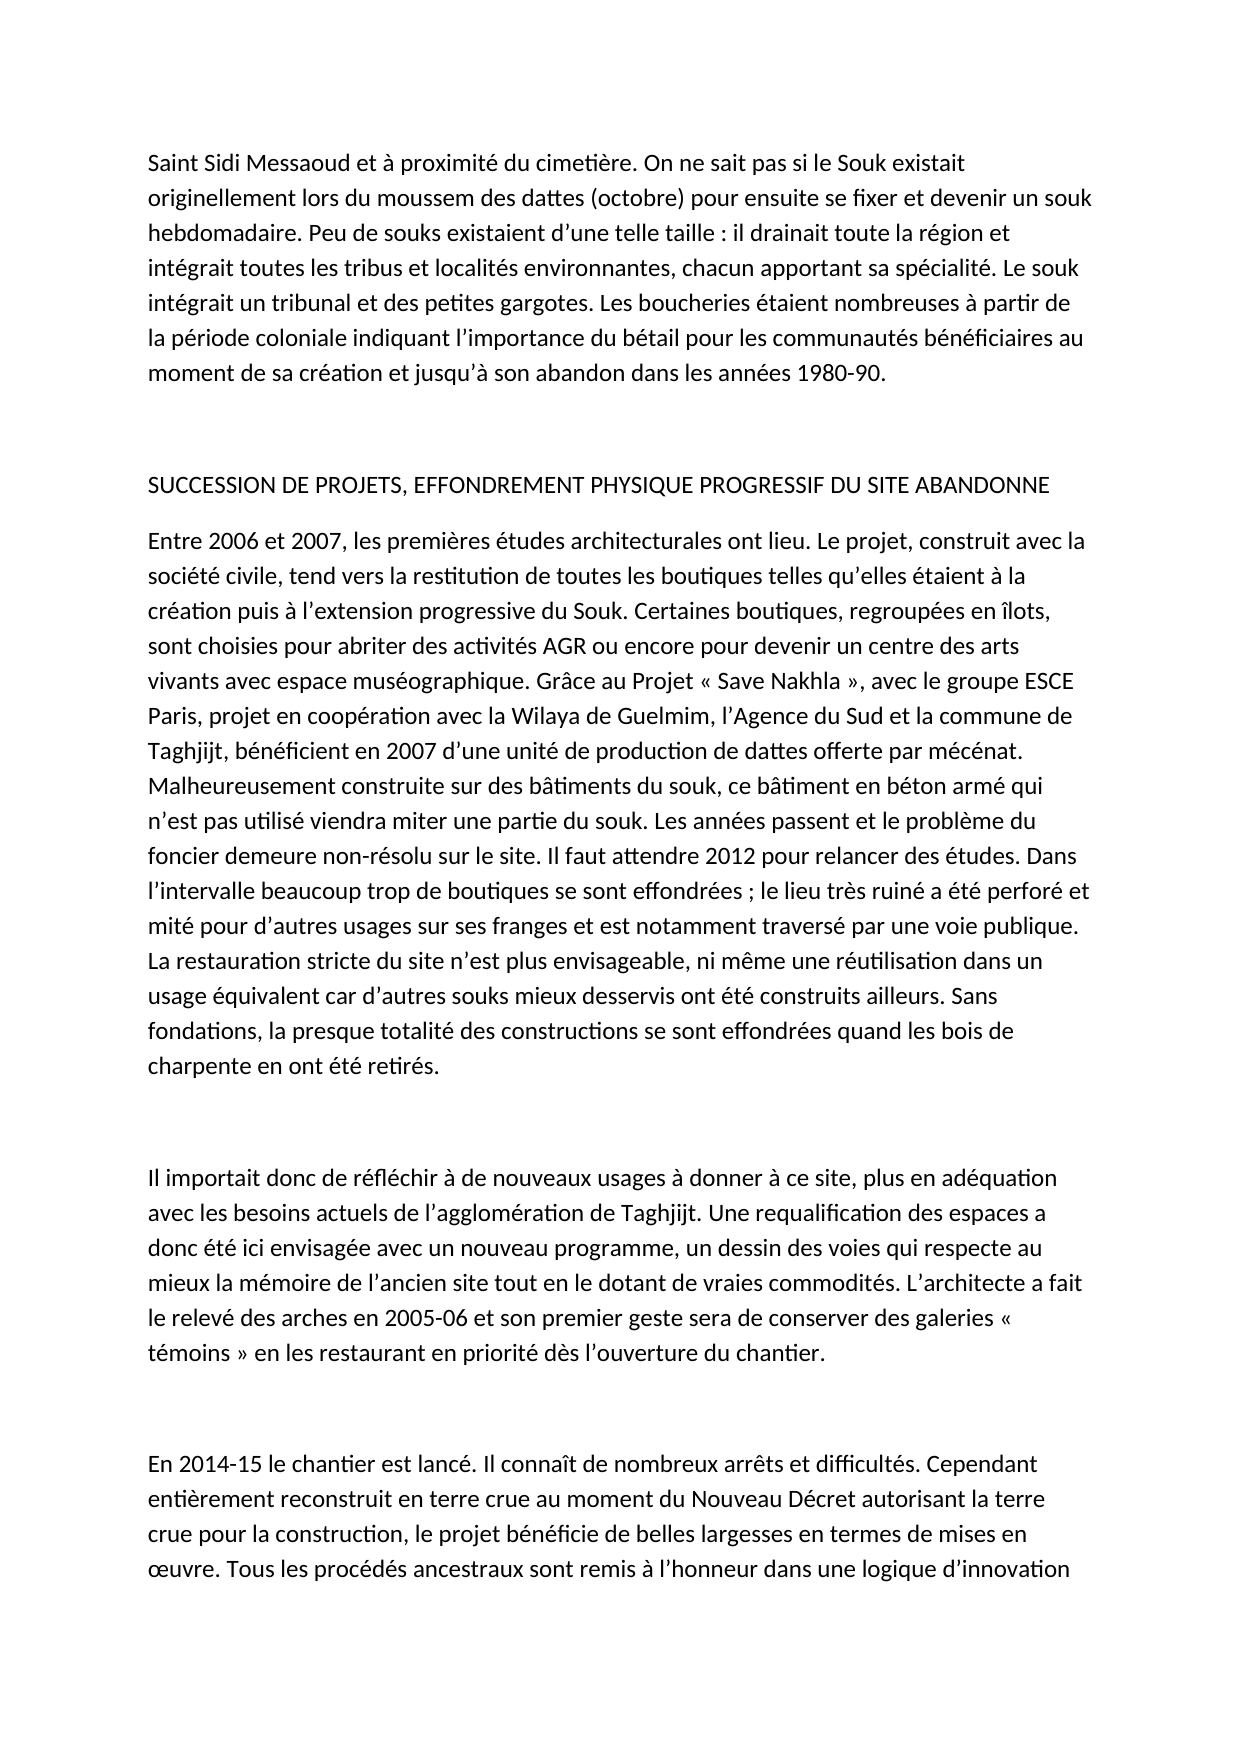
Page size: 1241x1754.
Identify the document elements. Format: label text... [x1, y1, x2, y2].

text Entre 2006 et 2007, les premières études architecturales ont lieu. Le projet, construit avec la société civile, tend vers la restitution de toutes les boutiques telles qu’elles étaient à la création puis à l’extension progressive du Souk. Certaines boutiques, regroupées en îlots, sont choisies pour abriter des activités AGR ou encore pour devenir un centre des arts vivants avec espace muséographique. Grâce au Projet « Save Nakhla », avec le groupe ESCE Paris, projet en coopération avec la Wilaya de Guelmim, l’Agence du Sud et la commune de Taghjijt, bénéficient en 2007 d’une unité de production de dattes offerte par mécénat. Malheureusement construite sur des bâtiments du souk, ce bâtiment en béton armé qui n’est pas utilisé viendra miter une partie du souk. Les années passent et le problème du foncier demeure non-résolu sur le site. Il faut attendre 2012 pour relancer des études. Dans l’intervalle beaucoup trop de boutiques se sont effondrées ; le lieu très ruiné a été perforé et mité pour d’autres usages sur ses franges et est notamment traversé par une voie publique. La restauration stricte du site n’est plus envisageable, ni même une réutilisation dans un usage équivalent car d’autres souks mieux desservis ont été construits ailleurs. Sans fondations, la presque totalité des constructions se sont effondrées quand les bois de charpente en ont été retirés. [148, 525, 1093, 1081]
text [148, 1448, 1093, 1584]
text SUCCESSION DE PROJETS, EFFONDREMENT PHYSIQUE PROGRESSIF DU SITE ABANDONNE [148, 469, 1093, 500]
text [148, 148, 1093, 388]
text Il importait donc de réfléchir à de nouveaux usages à donner à ce site, plus en adéquation avec les besoins actuels de l’agglomération de Taghjijt. Une requalification des espaces a donc été ici envisagée avec un nouveau programme, un dessin des voies qui respecte au mieux la mémoire de l’ancien site tout en le dotant de vraies commodités. L’architecte a fait le relevé des arches en 2005-06 et son premier geste sera de conserver des galeries « témoins » en les restaurant en priorité dès l’ouverture du chantier. [148, 1162, 1093, 1367]
